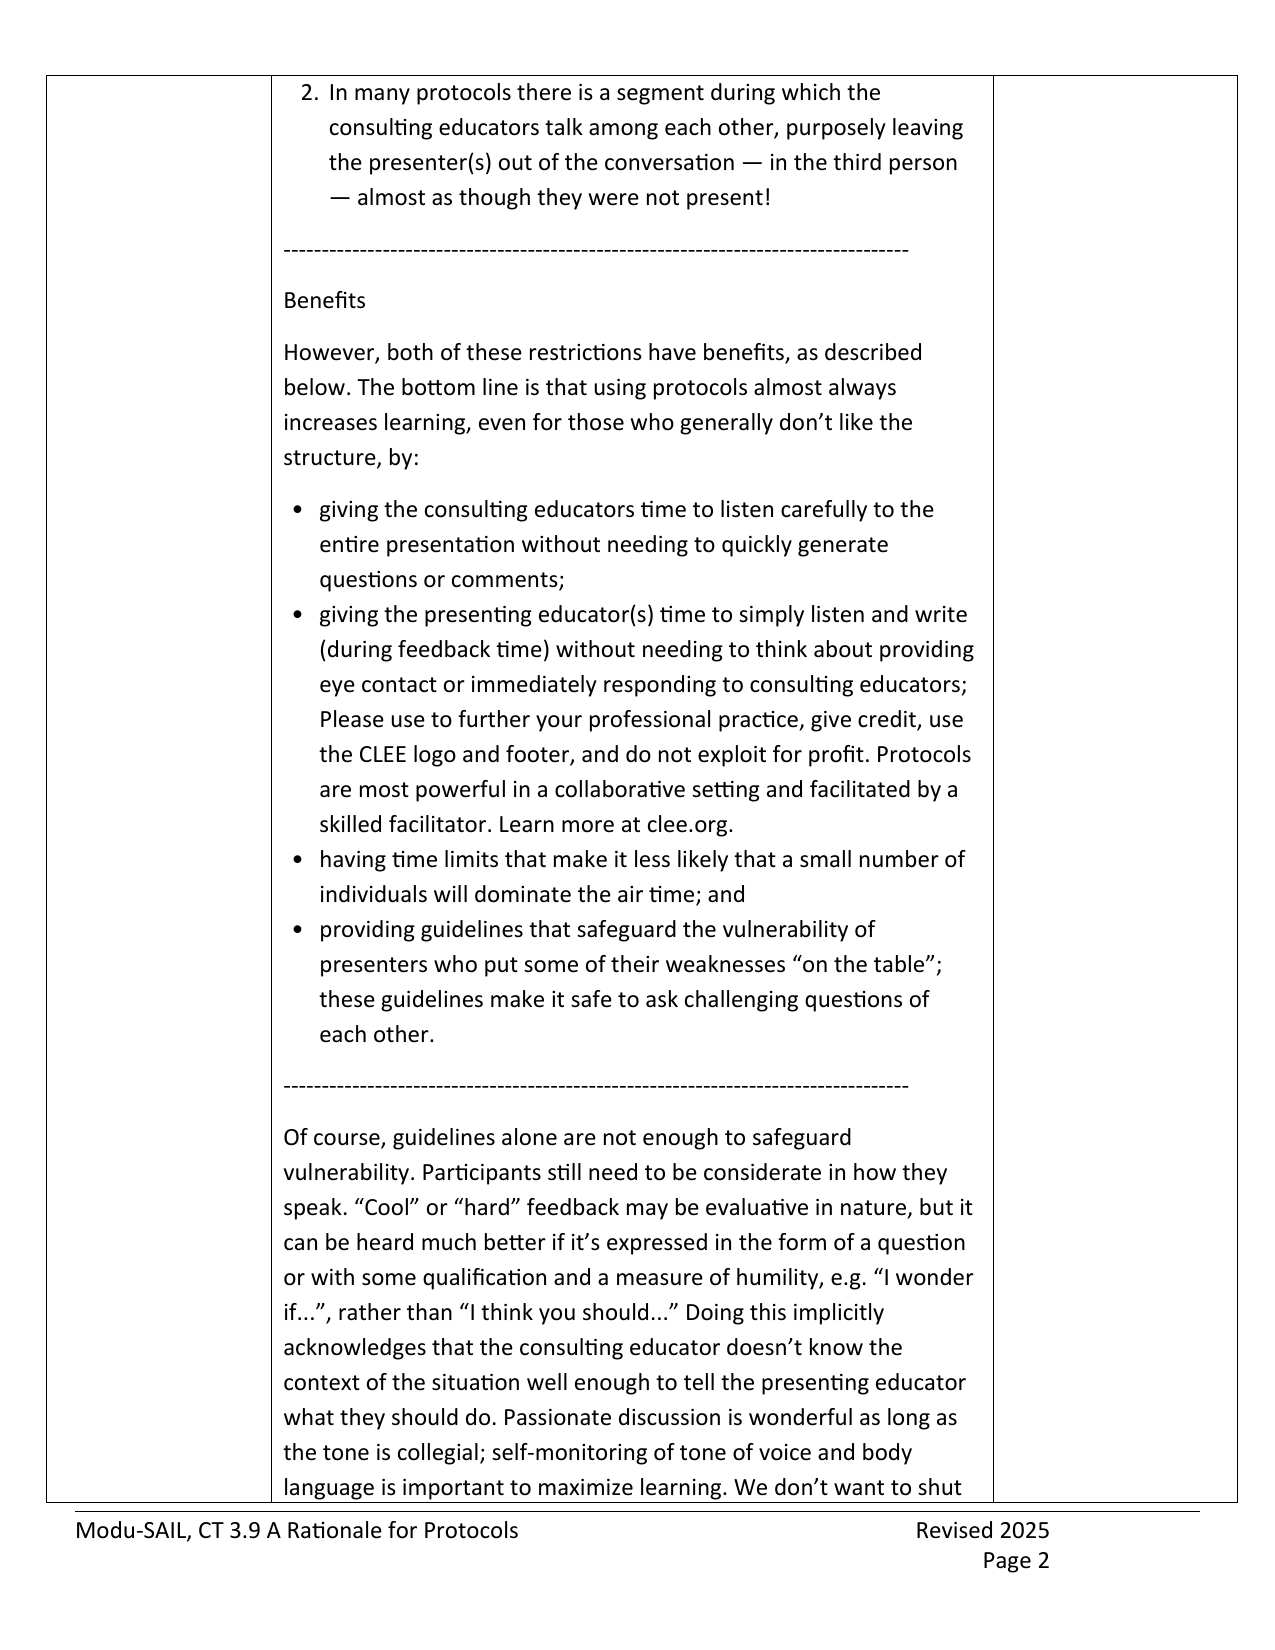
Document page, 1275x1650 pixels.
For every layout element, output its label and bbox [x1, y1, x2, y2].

table_cell [994, 76, 1237, 1502]
table_cell [47, 76, 271, 1502]
table_cell [272, 76, 993, 1502]
